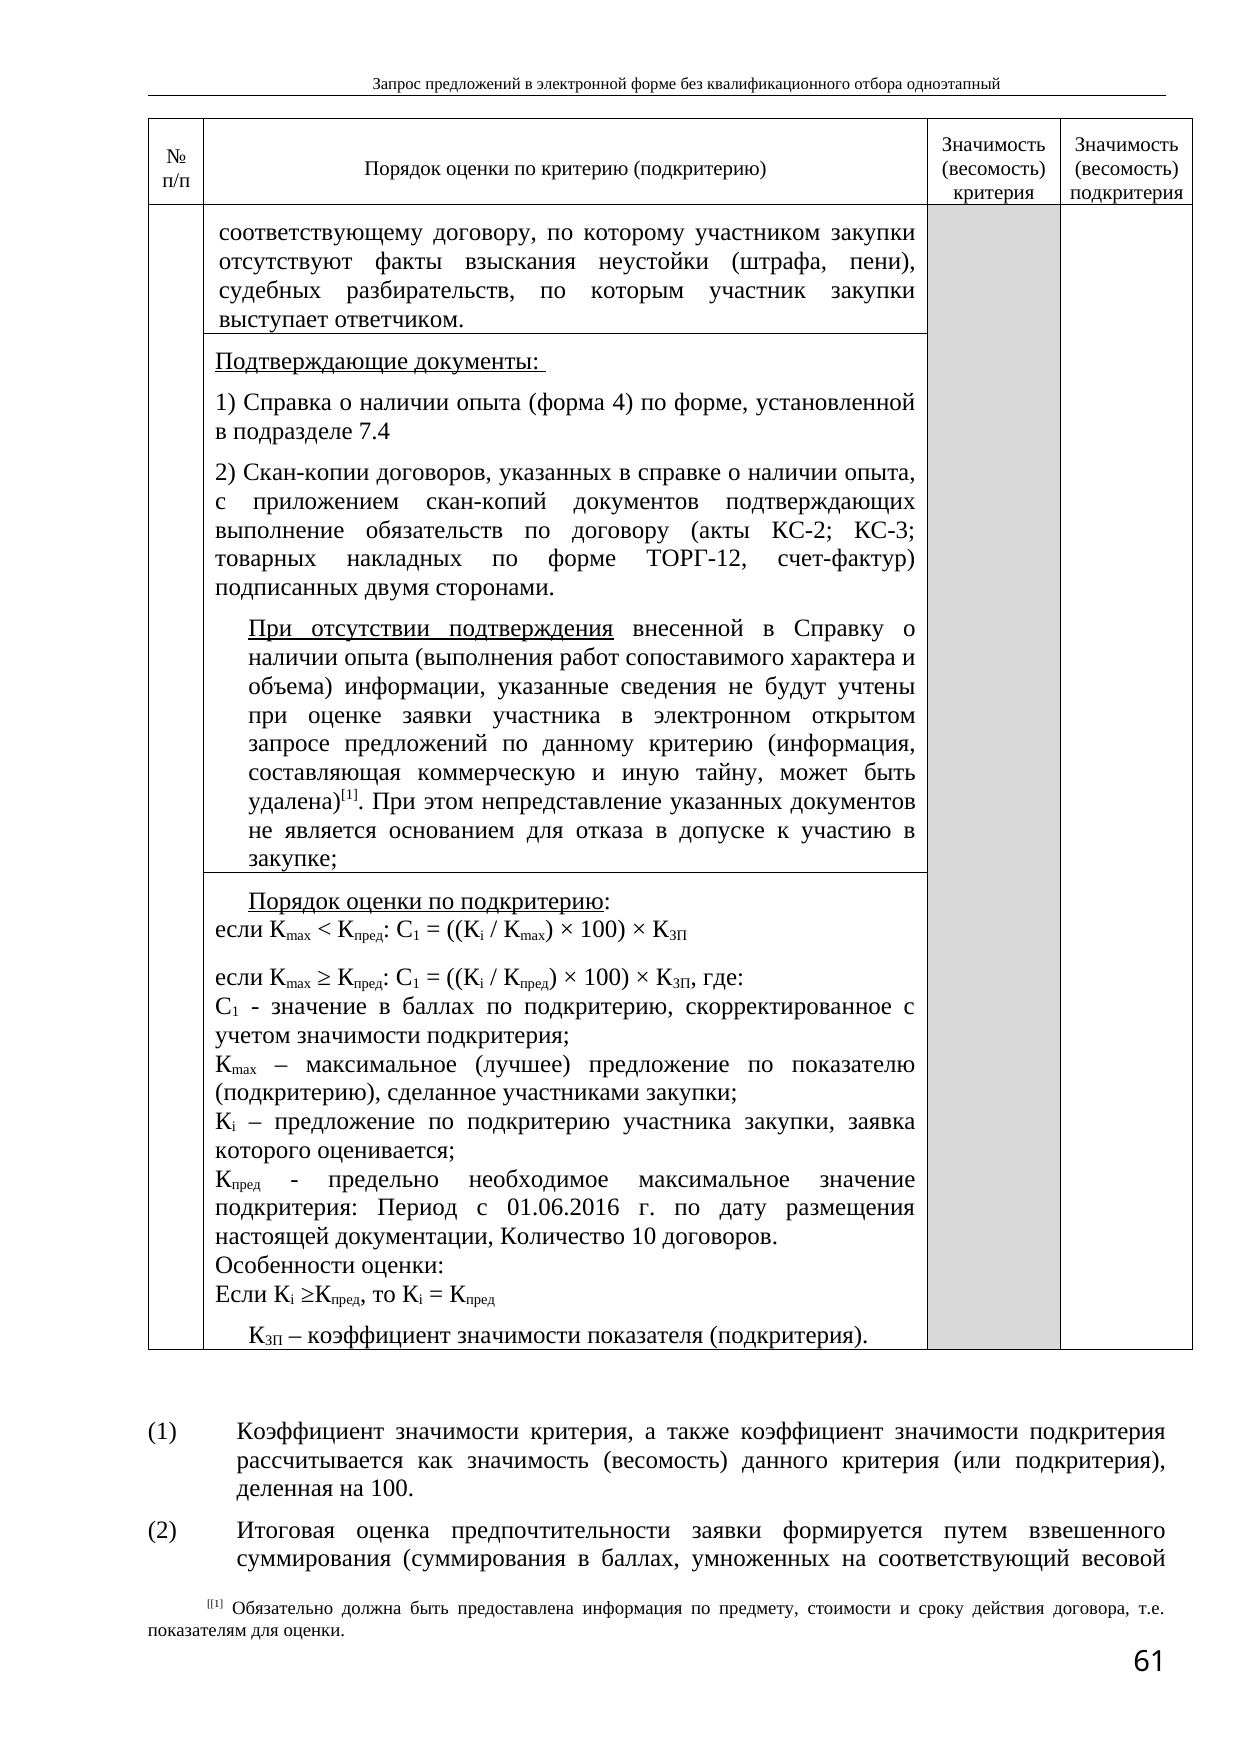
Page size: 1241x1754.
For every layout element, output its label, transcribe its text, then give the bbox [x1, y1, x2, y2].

table_header Значимость (весомость) подкритерия [1061, 119, 1192, 204]
list Коэффициент значимости критерия, а также коэффициент значимости подкритерия рассчитывается как значимость (весомость) данного критерия (или подкритерия), деленная на 100. [148, 1416, 1166, 1502]
table_cell Подтверждающие документы: 1) Справка о наличии опыта (форма 4) по форме, установленной в подразделе 7.4 2) Скан-копии договоров, указанных в справке о наличии опыта, с приложением скан-копий документов подтверждающих выполнение обязательств по договору (акты КС-2; КС-3; товарных накладных по форме ТОРГ-12, счет-фактур) подписанных двумя сторонами. При отсутствии подтверждения внесенной в Справку о наличии опыта (выполнения работ сопоставимого характера и объема) информации, указанные сведения не будут учтены при оценке заявки участника в электронном открытом запросе предложений по данному критерию (информация, составляющая коммерческую и иную тайну, может быть удалена)[1]. При этом непредставление указанных документов не является основанием для отказа в допуске к участию в закупке; [204, 334, 927, 872]
table_header Значимость (весомость) критерия [928, 119, 1060, 204]
table_header Порядок оценки по критерию (подкритерию) [204, 119, 927, 204]
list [148, 1515, 1166, 1572]
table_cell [204, 205, 927, 332]
table_cell Порядок оценки по подкритерию: если Кmax < Кпред: С1 = ((Кi / Кmax) × 100) × КЗП если Кmax ≥ Кпред: С1 = ((Кi / Кпред) × 100) × КЗП, где: С1 - значение в баллах по подкритерию, скорректированное с учетом значимости подкритерия; Кmax – максимальное (лучшее) предложение по показателю (подкритерию), сделанное участниками закупки; Кi – предложение по подкритерию участника закупки, заявка которого оценивается; Кпред - предельно необходимое максимальное значение подкритерия: Период с 01.06.2016 г. по дату размещения настоящей документации, Количество 10 договоров. Особенности оценки: Если Кi ≥Кпред, то Кi = Кпред КЗП – коэффициент значимости показателя (подкритерия). [204, 873, 927, 1349]
table_header № п/п [149, 119, 203, 204]
